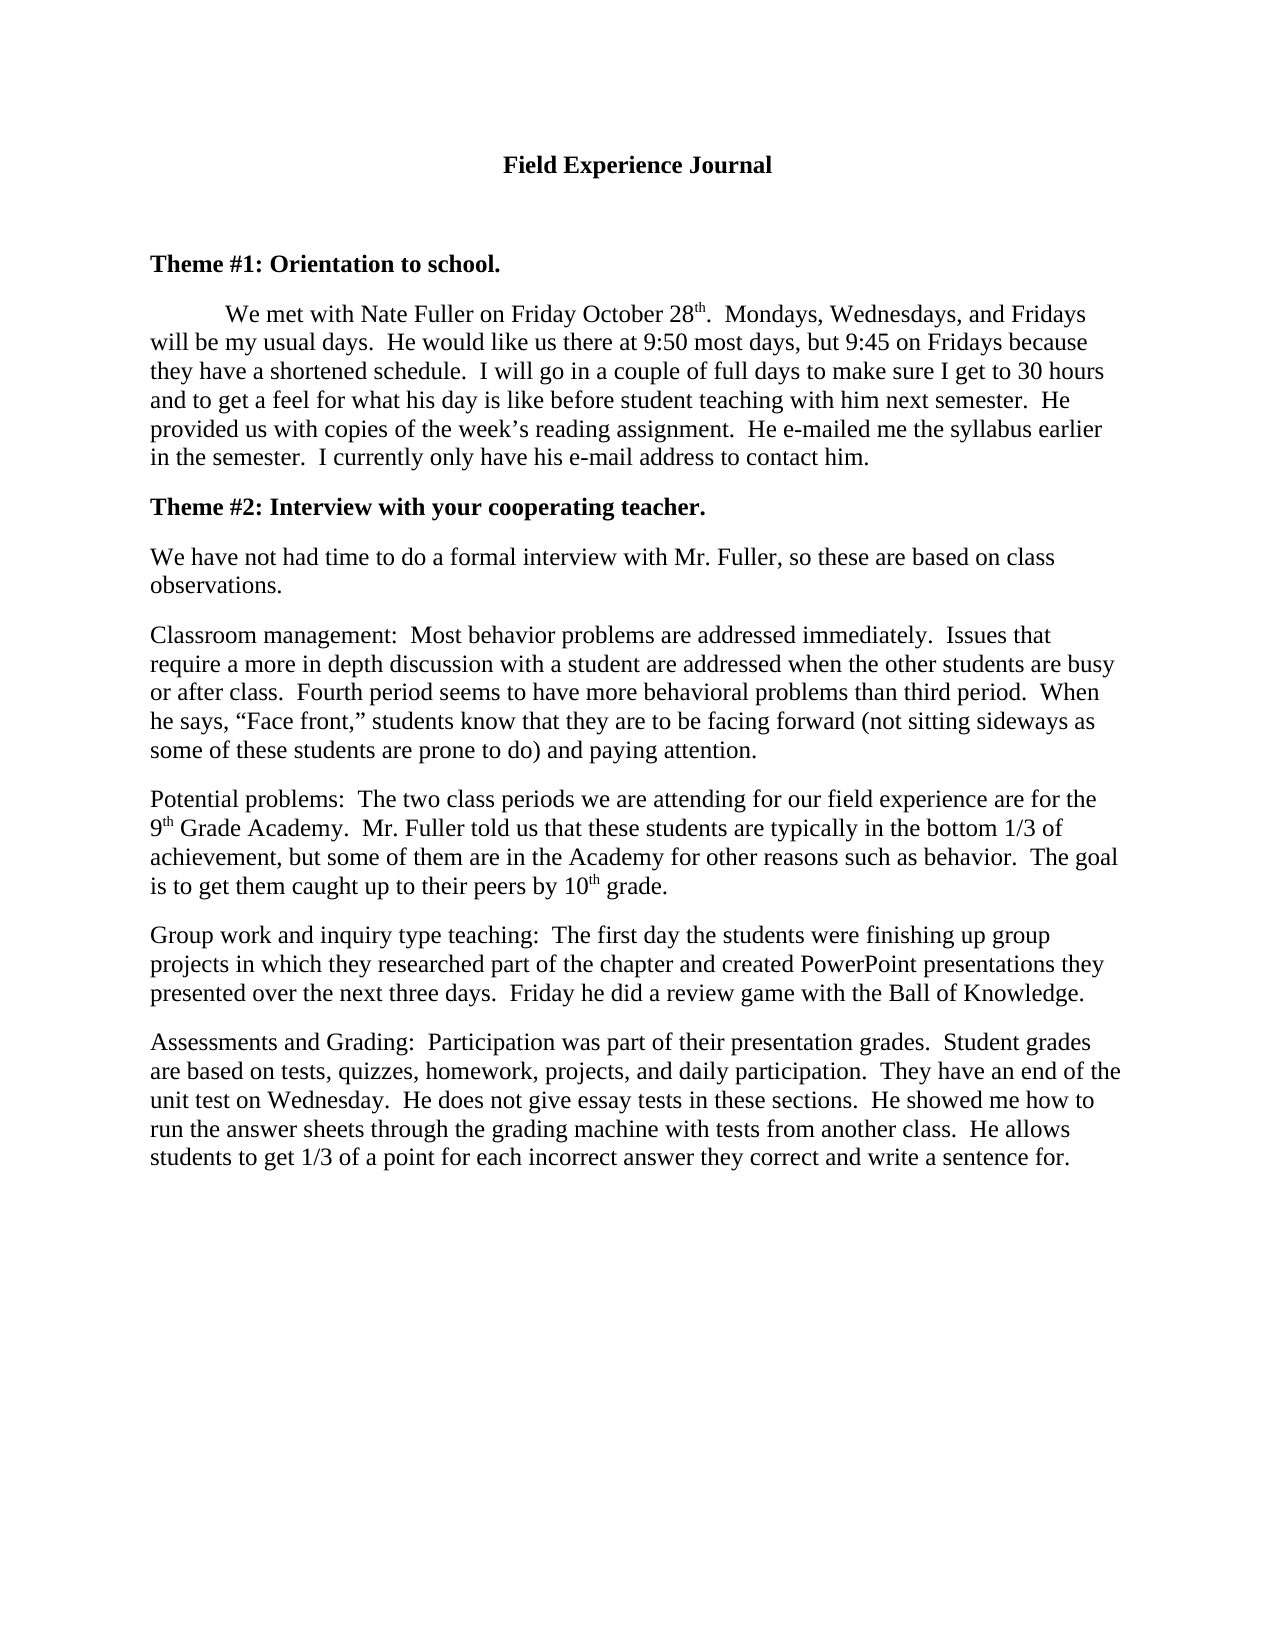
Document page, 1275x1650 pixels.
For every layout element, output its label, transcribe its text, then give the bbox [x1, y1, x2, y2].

text Classroom management: Most behavior problems are addressed immediately. Issues that require a more in depth discussion with a student are addressed when the other students are busy or after class. Fourth period seems to have more behavioral problems than third period. When he says, “Face front,” students know that they are to be facing forward (not sitting sideways as some of these students are prone to do) and paying attention. [150, 620, 1125, 764]
text Potential problems: The two class periods we are attending for our field experience are for the 9th Grade Academy. Mr. Fuller told us that these students are typically in the bottom 1/3 of achievement, but some of them are in the Academy for other reasons such as behavior. The goal is to get them caught up to their peers by 10th grade. [150, 784, 1125, 899]
text Assessments and Grading: Participation was part of their presentation grades. Student grades are based on tests, quizzes, homework, projects, and daily participation. They have an end of the unit test on Wednesday. He does not give essay tests in these sections. He showed me how to run the answer sheets through the grading machine with tests from another class. He allows students to get 1/3 of a point for each incorrect answer they correct and write a sentence for. [150, 1027, 1125, 1171]
text Theme #2: Interview with your cooperating teacher. [150, 492, 1125, 521]
text We met with Nate Fuller on Friday October 28th. Mondays, Wednesdays, and Fridays will be my usual days. He would like us there at 9:50 most days, but 9:45 on Fridays because they have a shortened schedule. I will go in a couple of full days to make sure I get to 30 hours and to get a feel for what his day is like before student teaching with him next semester. He provided us with copies of the week’s reading assignment. He e-mailed me the syllabus earlier in the semester. I currently only have his e-mail address to contact him. [150, 299, 1125, 471]
text Field Experience Journal [150, 150, 1125, 179]
text We have not had time to do a formal interview with Mr. Fuller, so these are based on class observations. [150, 542, 1125, 599]
text Group work and inquiry type teaching: The first day the students were finishing up group projects in which they researched part of the chapter and created PowerPoint presentations they presented over the next three days. Friday he did a review game with the Ball of Knowledge. [150, 920, 1125, 1007]
text Theme #1: Orientation to school. [150, 249, 1125, 278]
